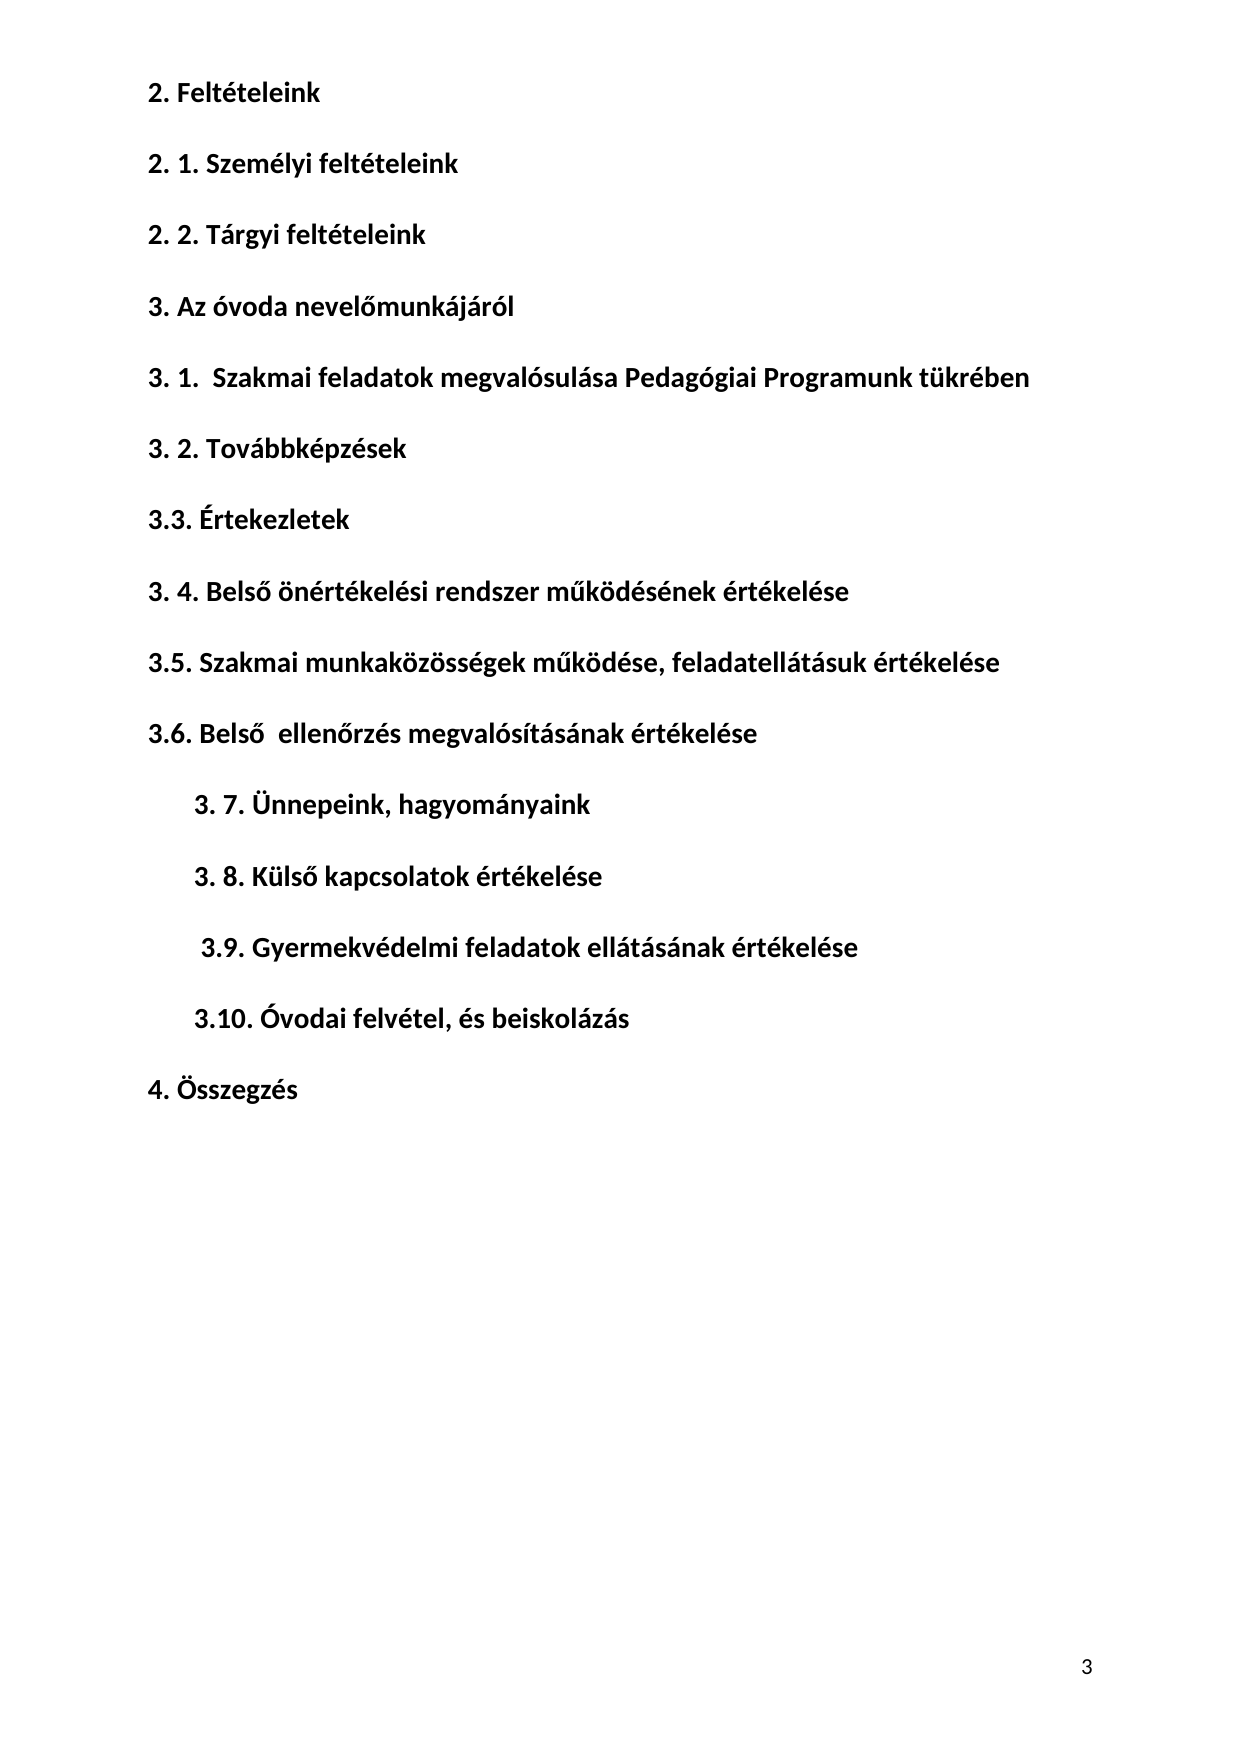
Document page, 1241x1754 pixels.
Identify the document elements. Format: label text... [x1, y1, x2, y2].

text 2. 1. Személyi feltételeink [148, 145, 1093, 181]
text 3.3. Értekezletek [148, 501, 1093, 537]
text 3. Az óvoda nevelőmunkájáról [148, 288, 1093, 323]
text 2. Feltételeink [148, 74, 1093, 109]
text 3. 7. Ünnepeink, hagyományaink [148, 786, 1093, 822]
text 4. Összegzés [148, 1071, 1093, 1107]
text 3.5. Szakmai munkaközösségek működése, feladatellátásuk értékelése [148, 644, 1093, 679]
text 3.10. Óvodai felvétel, és beiskolázás [148, 1000, 1093, 1036]
text 3.9. Gyermekvédelmi feladatok ellátásának értékelése [148, 929, 1093, 964]
text 3. 4. Belső önértékelési rendszer működésének értékelése [148, 573, 1093, 608]
text 3.6. Belső ellenőrzés megvalósításának értékelése [148, 715, 1093, 751]
text 3. 2. Továbbképzések [148, 430, 1093, 466]
text 3. 8. Külső kapcsolatok értékelése [148, 858, 1093, 893]
text 2. 2. Tárgyi feltételeink [148, 216, 1093, 252]
text 3. 1. Szakmai feladatok megvalósulása Pedagógiai Programunk tükrében [148, 359, 1093, 394]
